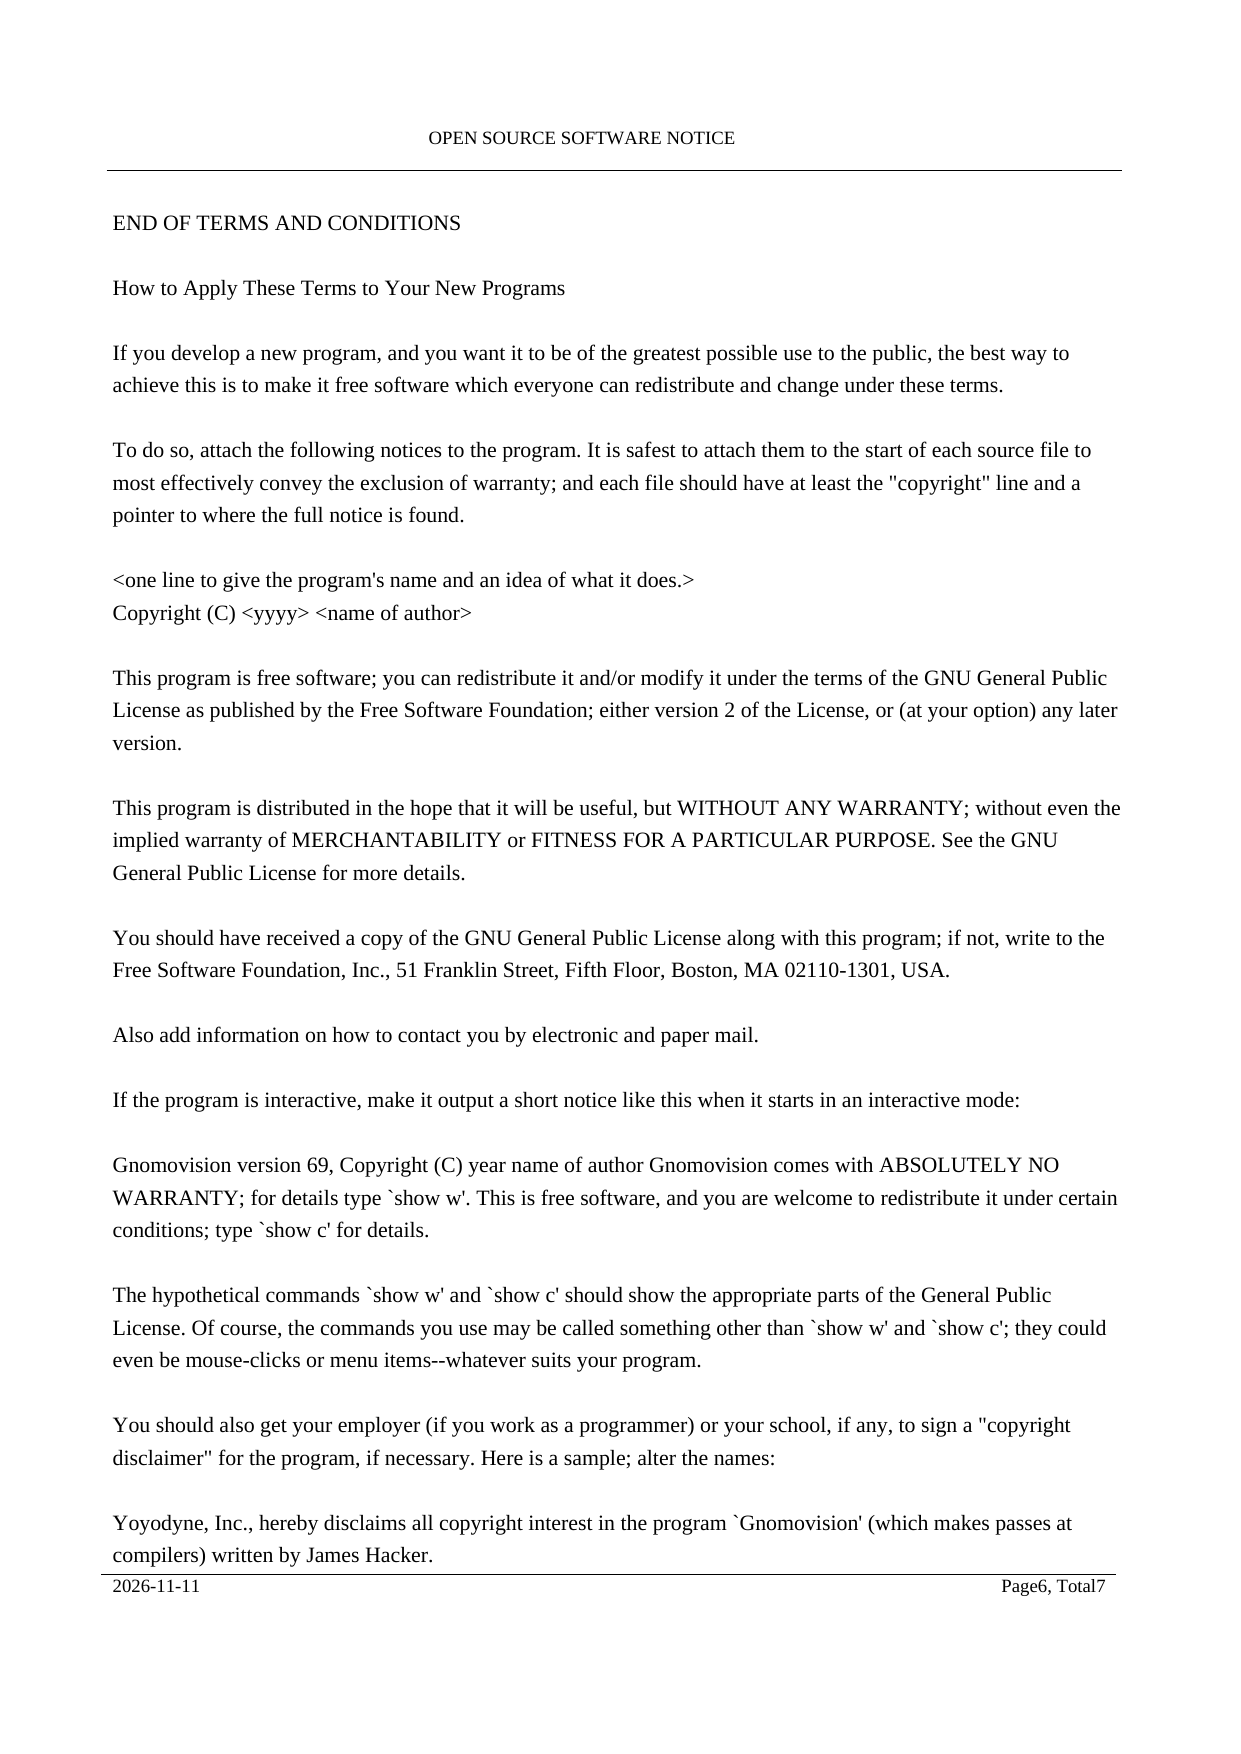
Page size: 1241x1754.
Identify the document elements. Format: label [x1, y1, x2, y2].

text [112, 206, 1128, 1571]
